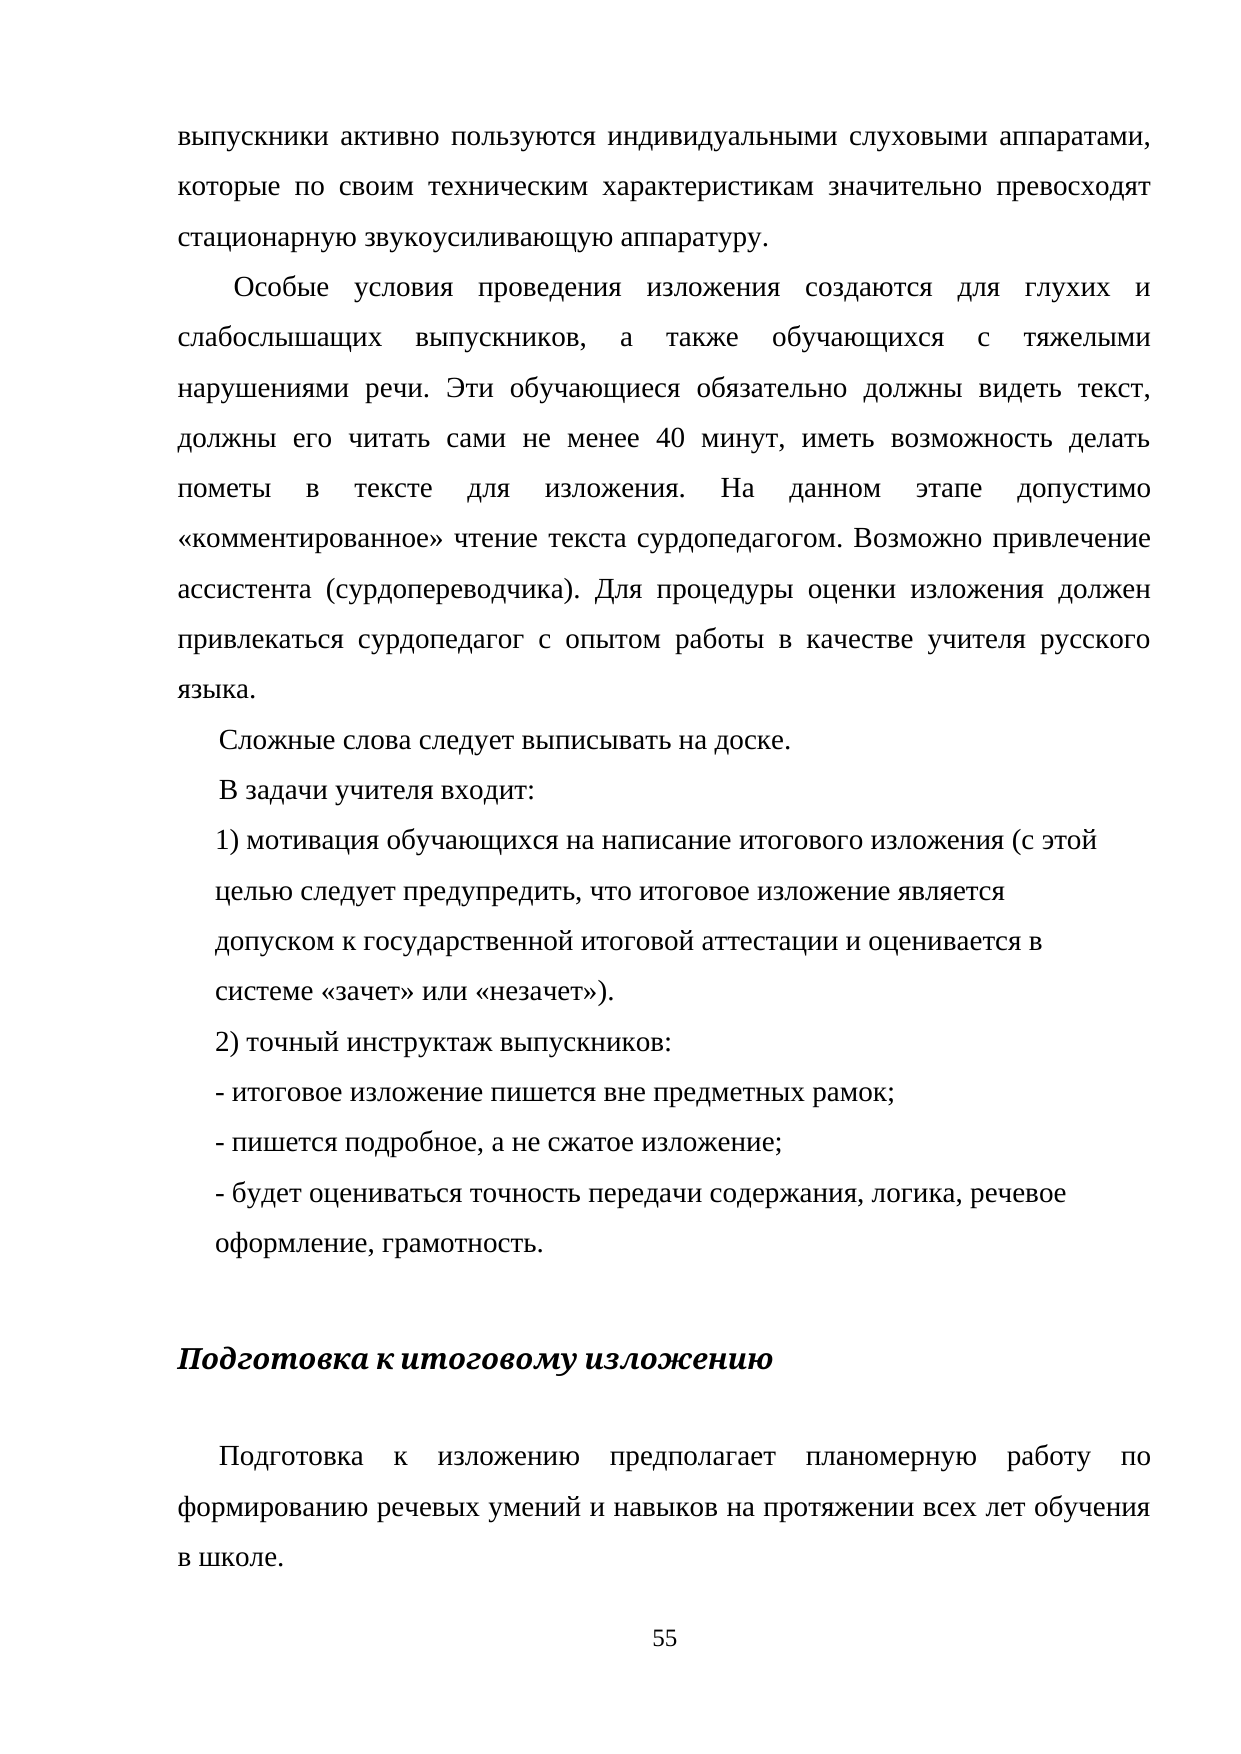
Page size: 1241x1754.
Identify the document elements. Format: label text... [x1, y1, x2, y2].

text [177, 118, 1152, 252]
text В задачи учителя входит: [177, 772, 1152, 806]
text Особые условия проведения изложения создаются для глухих и слабослышащих выпускников, а также обучающихся с тяжелыми нарушениями речи. Эти обучающиеся обязательно должны видеть текст, должны его читать сами не менее 40 минут, иметь возможность делать пометы в тексте для изложения. На данном этапе допустимо «комментированное» чтение текста сурдопедагогом. Возможно привлечение ассистента (сурдопереводчика). Для процедуры оценки изложения должен привлекаться сурдопедагог с опытом работы в качестве учителя русского языка. [177, 269, 1152, 705]
subtitle Подготовка к итоговому изложению [177, 1343, 1152, 1377]
text 1) мотивация обучающихся на написание итогового изложения (с этой целью следует предупредить, что итоговое изложение является допуском к государственной итоговой аттестации и оценивается в системе «зачет» или «незачет»). [215, 822, 1114, 1007]
text - итоговое изложение пишется вне предметных рамок; [215, 1074, 1114, 1108]
text Подготовка к изложению предполагает планомерную работу по формированию речевых умений и навыков на протяжении всех лет обучения в школе. [177, 1438, 1152, 1573]
text - пишется подробное, а не сжатое изложение; [215, 1124, 1114, 1158]
text - будет оцениваться точность передачи содержания, логика, речевое оформление, грамотность. [215, 1175, 1114, 1258]
text 2) точный инструктаж выпускников: [215, 1024, 1114, 1057]
text Сложные слова следует выписывать на доске. [177, 722, 1152, 755]
